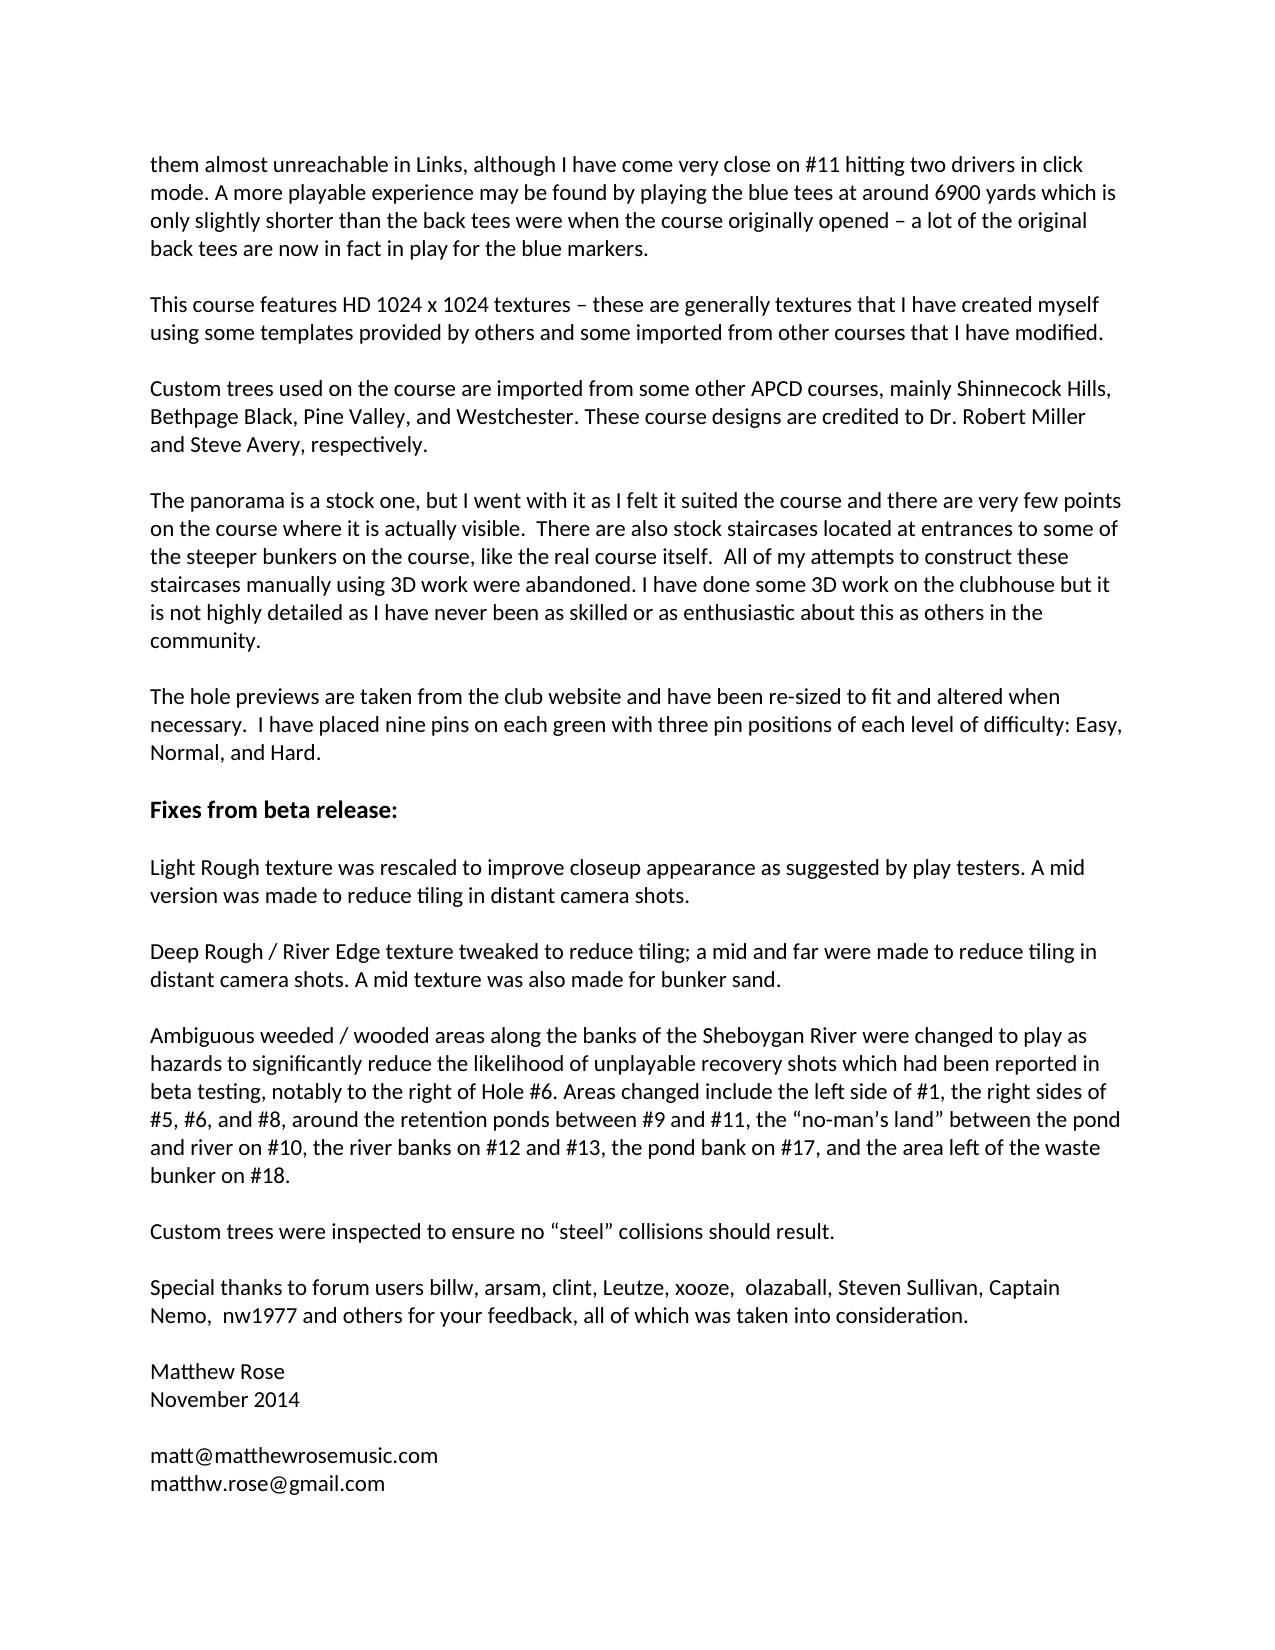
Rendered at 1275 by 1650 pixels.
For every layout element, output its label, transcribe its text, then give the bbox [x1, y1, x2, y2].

text Special thanks to forum users billw, arsam, clint, Leutze, xooze, olazaball, Steven Sullivan, Captain Nemo, nw1977 and others for your feedback, all of which was taken into consideration. [150, 1273, 1125, 1329]
text Custom trees used on the course are imported from some other APCD courses, mainly Shinnecock Hills, Bethpage Black, Pine Valley, and Westchester. These course designs are credited to Dr. Robert Miller and Steve Avery, respectively. [150, 374, 1125, 458]
text Custom trees were inspected to ensure no “steel” collisions should result. [150, 1217, 1125, 1245]
text This course features HD 1024 x 1024 textures – these are generally textures that I have created myself using some templates provided by others and some imported from other courses that I have modified. [150, 290, 1125, 346]
text matthw.rose@gmail.com [150, 1469, 1125, 1497]
text November 2014 [150, 1385, 1125, 1413]
text The panorama is a stock one, but I went with it as I felt it suited the course and there are very few points on the course where it is actually visible. There are also stock staircases located at entrances to some of the steeper bunkers on the course, like the real course itself. All of my attempts to construct these staircases manually using 3D work were abandoned. I have done some 3D work on the clubhouse but it is not highly detailed as I have never been as skilled or as enthusiastic about this as others in the community. [150, 486, 1125, 654]
text matt@matthewrosemusic.com [150, 1441, 1125, 1469]
text Light Rough texture was rescaled to improve closeup appearance as suggested by play testers. A mid version was made to reduce tiling in distant camera shots. [150, 853, 1125, 909]
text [150, 150, 1125, 262]
text Ambiguous weeded / wooded areas along the banks of the Sheboygan River were changed to play as hazards to significantly reduce the likelihood of unplayable recovery shots which had been reported in beta testing, notably to the right of Hole #6. Areas changed include the left side of #1, the right sides of #5, #6, and #8, around the retention ponds between #9 and #11, the “no-man’s land” between the pond and river on #10, the river banks on #12 and #13, the pond bank on #17, and the area left of the waste bunker on #18. [150, 1021, 1125, 1189]
text Fixes from beta release: [150, 794, 1125, 825]
text Matthew Rose [150, 1357, 1125, 1385]
text The hole previews are taken from the club website and have been re-sized to fit and altered when necessary. I have placed nine pins on each green with three pin positions of each level of difficulty: Easy, Normal, and Hard. [150, 682, 1125, 766]
text Deep Rough / River Edge texture tweaked to reduce tiling; a mid and far were made to reduce tiling in distant camera shots. A mid texture was also made for bunker sand. [150, 937, 1125, 993]
